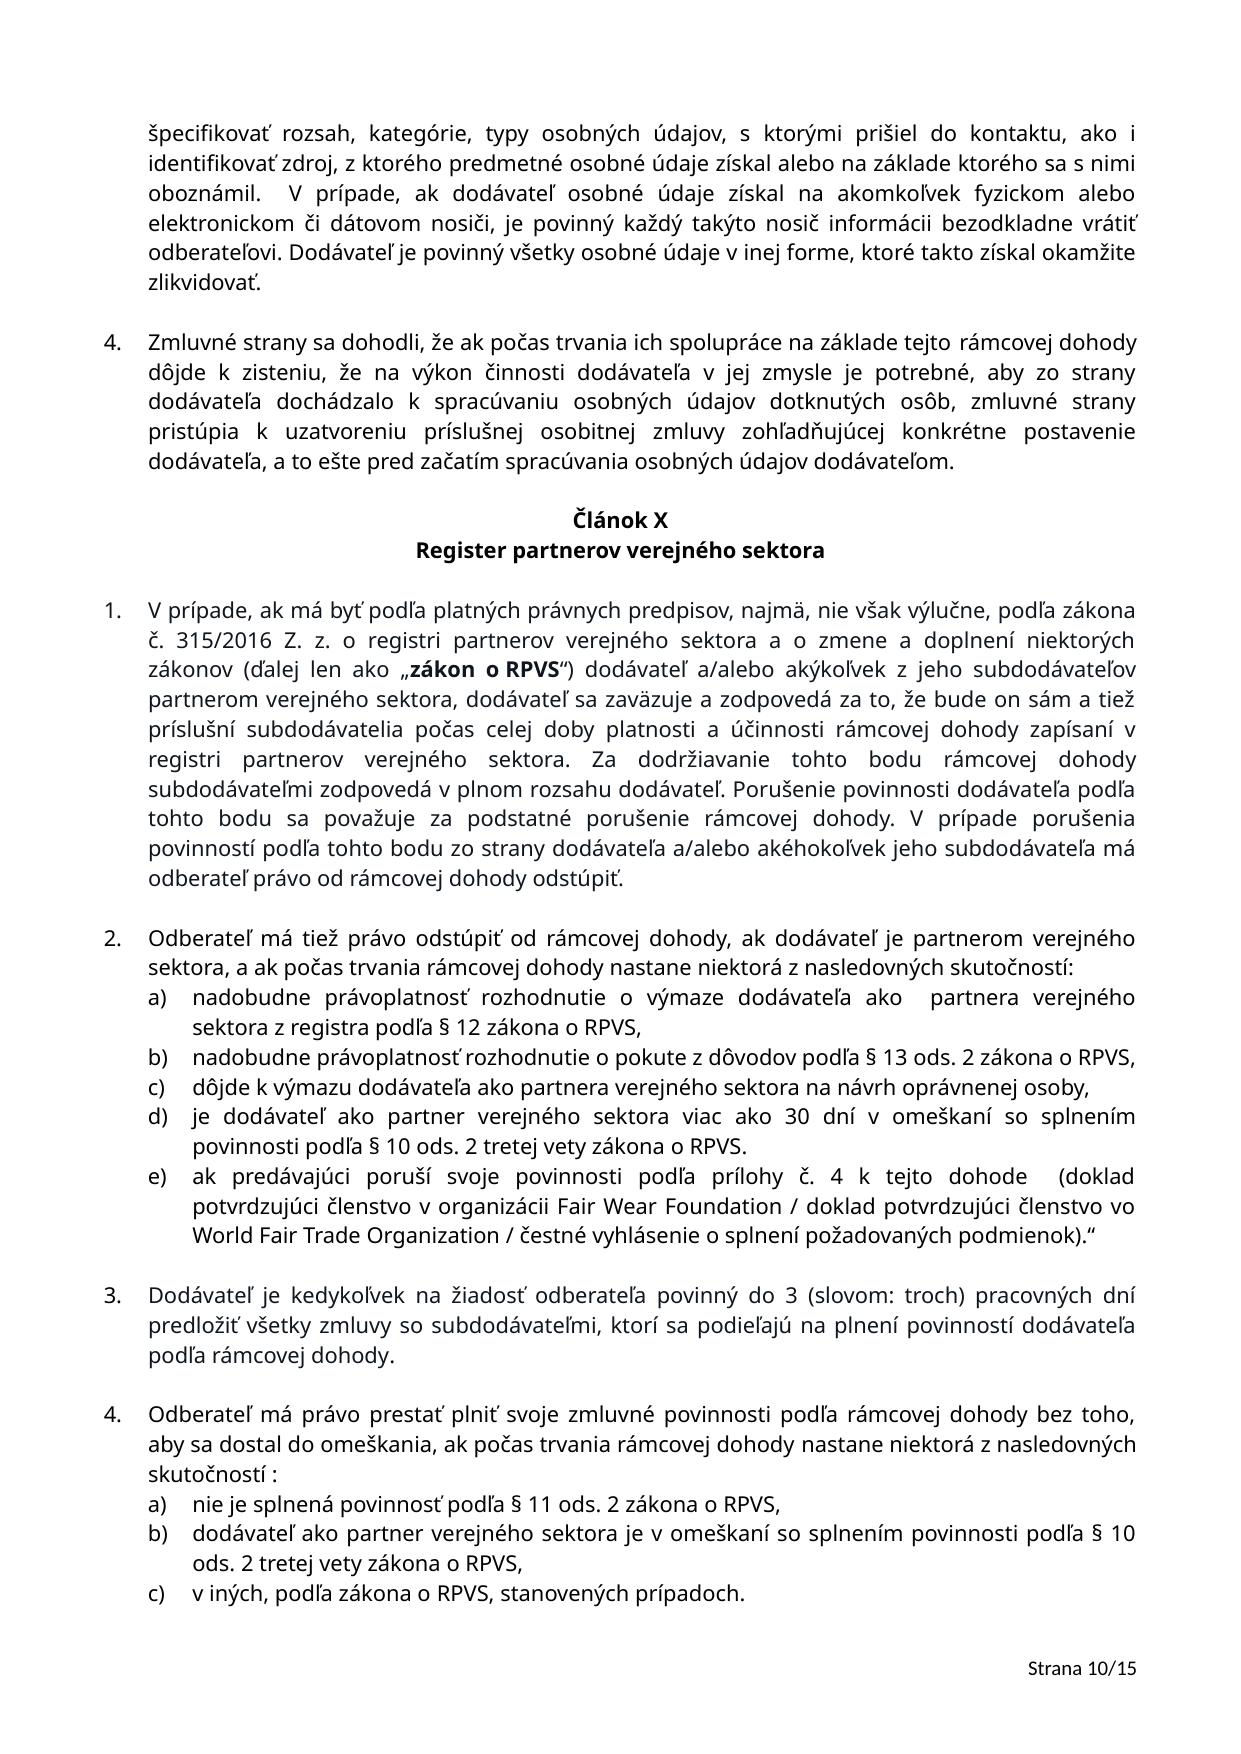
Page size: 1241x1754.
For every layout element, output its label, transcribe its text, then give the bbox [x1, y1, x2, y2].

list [103, 118, 1137, 297]
list nadobudne právoplatnosť rozhodnutie o výmaze dodávateľa ako partnera verejného sektora z registra podľa § 12 zákona o RPVS, [148, 982, 1137, 1042]
list je dodávateľ ako partner verejného sektora viac ako 30 dní v omeškaní so splnením povinnosti podľa § 10 ods. 2 tretej vety zákona o RPVS. [148, 1101, 1137, 1161]
list Odberateľ má tiež právo odstúpiť od rámcovej dohody, ak dodávateľ je partnerom verejného sektora, a ak počas trvania rámcovej dohody nastane niektorá z nasledovných skutočností: [103, 923, 1137, 982]
list V prípade, ak má byť podľa platných právnych predpisov, najmä, nie však výlučne, podľa zákona č. 315/2016 Z. z. o registri partnerov verejného sektora a o zmene a doplnení niektorých zákonov (ďalej len ako „zákon o RPVS“) dodávateľ a/alebo akýkoľvek z jeho subdodávateľov partnerom verejného sektora, dodávateľ sa zaväzuje a zodpovedá za to, že bude on sám a tiež príslušní subdodávatelia počas celej doby platnosti a účinnosti rámcovej dohody zapísaní v registri partnerov verejného sektora. Za dodržiavanie tohto bodu rámcovej dohody subdodávateľmi zodpovedá v plnom rozsahu dodávateľ. Porušenie povinnosti dodávateľa podľa tohto bodu sa považuje za podstatné porušenie rámcovej dohody. V prípade porušenia povinností podľa tohto bodu zo strany dodávateľa a/alebo akéhokoľvek jeho subdodávateľa má odberateľ právo od rámcovej dohody odstúpiť. [103, 595, 1137, 893]
list dodávateľ ako partner verejného sektora je v omeškaní so splnením povinnosti podľa § 10 ods. 2 tretej vety zákona o RPVS, [148, 1518, 1137, 1578]
list nie je splnená povinnosť podľa § 11 ods. 2 zákona o RPVS, [148, 1489, 1137, 1518]
text Register partnerov verejného sektora [103, 535, 1137, 565]
list nadobudne právoplatnosť rozhodnutie o pokute z dôvodov podľa § 13 ods. 2 zákona o RPVS, [148, 1042, 1137, 1072]
list v iných, podľa zákona o RPVS, stanovených prípadoch. [148, 1578, 1137, 1608]
text Článok X [103, 506, 1137, 535]
list dôjde k výmazu dodávateľa ako partnera verejného sektora na návrh oprávnenej osoby, [148, 1072, 1137, 1101]
list Dodávateľ je kedykoľvek na žiadosť odberateľa povinný do 3 (slovom: troch) pracovných dní predložiť všetky zmluvy so subdodávateľmi, ktorí sa podieľajú na plnení povinností dodávateľa podľa rámcovej dohody. [103, 1280, 1137, 1369]
list Odberateľ má právo prestať plniť svoje zmluvné povinnosti podľa rámcovej dohody bez toho, aby sa dostal do omeškania, ak počas trvania rámcovej dohody nastane niektorá z nasledovných skutočností : [103, 1399, 1137, 1489]
list ak predávajúci poruší svoje povinnosti podľa prílohy č. 4 k tejto dohode (doklad potvrdzujúci členstvo v organizácii Fair Wear Foundation / doklad potvrdzujúci členstvo vo World Fair Trade Organization / čestné vyhlásenie o splnení požadovaných podmienok).“ [148, 1161, 1137, 1250]
list Zmluvné strany sa dohodli, že ak počas trvania ich spolupráce na základe tejto rámcovej dohody dôjde k zisteniu, že na výkon činnosti dodávateľa v jej zmysle je potrebné, aby zo strany dodávateľa dochádzalo k spracúvaniu osobných údajov dotknutých osôb, zmluvné strany pristúpia k uzatvoreniu príslušnej osobitnej zmluvy zohľadňujúcej konkrétne postavenie dodávateľa, a to ešte pred začatím spracúvania osobných údajov dodávateľom. [103, 327, 1137, 476]
